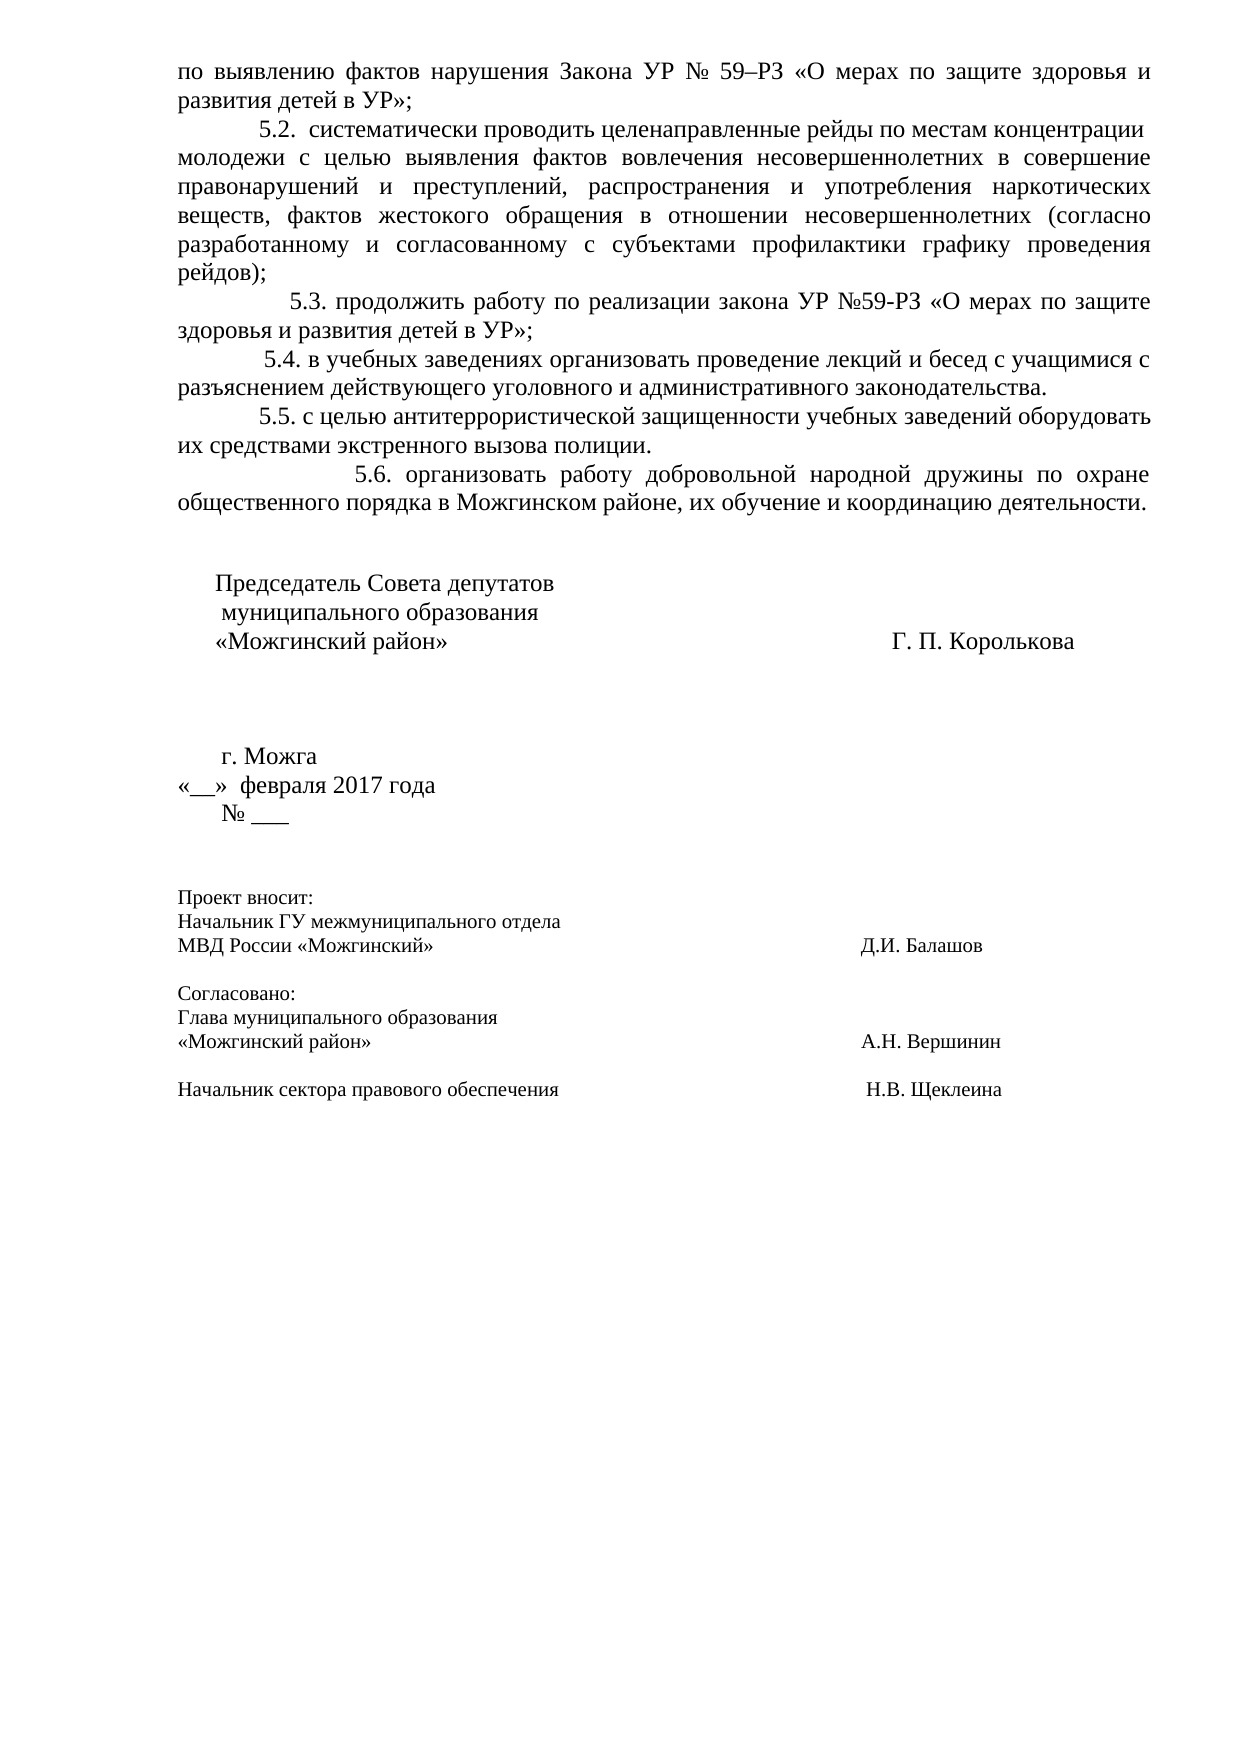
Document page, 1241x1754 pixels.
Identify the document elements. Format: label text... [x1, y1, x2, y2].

text Глава муниципального образования [177, 1005, 1152, 1029]
text «Можгинский район» А.Н. Вершинин [177, 1029, 1152, 1053]
text г. Можга [177, 741, 1152, 770]
text «Можгинский район» Г. П. Королькова [177, 626, 1152, 655]
text 5.6. организовать работу добровольной народной дружины по охране общественного порядка в Можгинском районе, их обучение и координацию деятельности. [177, 459, 1152, 516]
text Проект вносит: [177, 885, 1152, 909]
text 5.2. систематически проводить целенаправленные рейды по местам концентрации [177, 114, 1152, 142]
text 5.3. продолжить работу по реализации закона УР №59-РЗ «О мерах по защите здоровья и развития детей в УР»; [177, 286, 1152, 344]
text «__» февраля 2017 года [177, 770, 1152, 798]
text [177, 56, 1152, 114]
text МВД России «Можгинский» Д.И. Балашов [177, 933, 1152, 957]
text Начальник сектора правового обеспечения Н.В. Щеклеина [177, 1077, 1152, 1101]
text 5.4. в учебных заведениях организовать проведение лекций и бесед с учащимися с разъяснением действующего уголовного и административного законодательства. [177, 344, 1152, 401]
text Согласовано: [177, 981, 1152, 1005]
text молодежи с целью выявления фактов вовлечения несовершеннолетних в совершение правонарушений и преступлений, распространения и употребления наркотических веществ, фактов жестокого обращения в отношении несовершеннолетних (согласно разработанному и согласованному с субъектами профилактики графику проведения рейдов); [177, 142, 1152, 286]
text Начальник ГУ межмуниципального отдела [177, 909, 1152, 933]
text № ___ [177, 798, 1152, 827]
text 5.5. с целью антитеррористической защищенности учебных заведений оборудовать их средствами экстренного вызова полиции. [177, 401, 1152, 459]
text муниципального образования [177, 597, 1152, 626]
text Председатель Совета депутатов [177, 568, 1152, 597]
